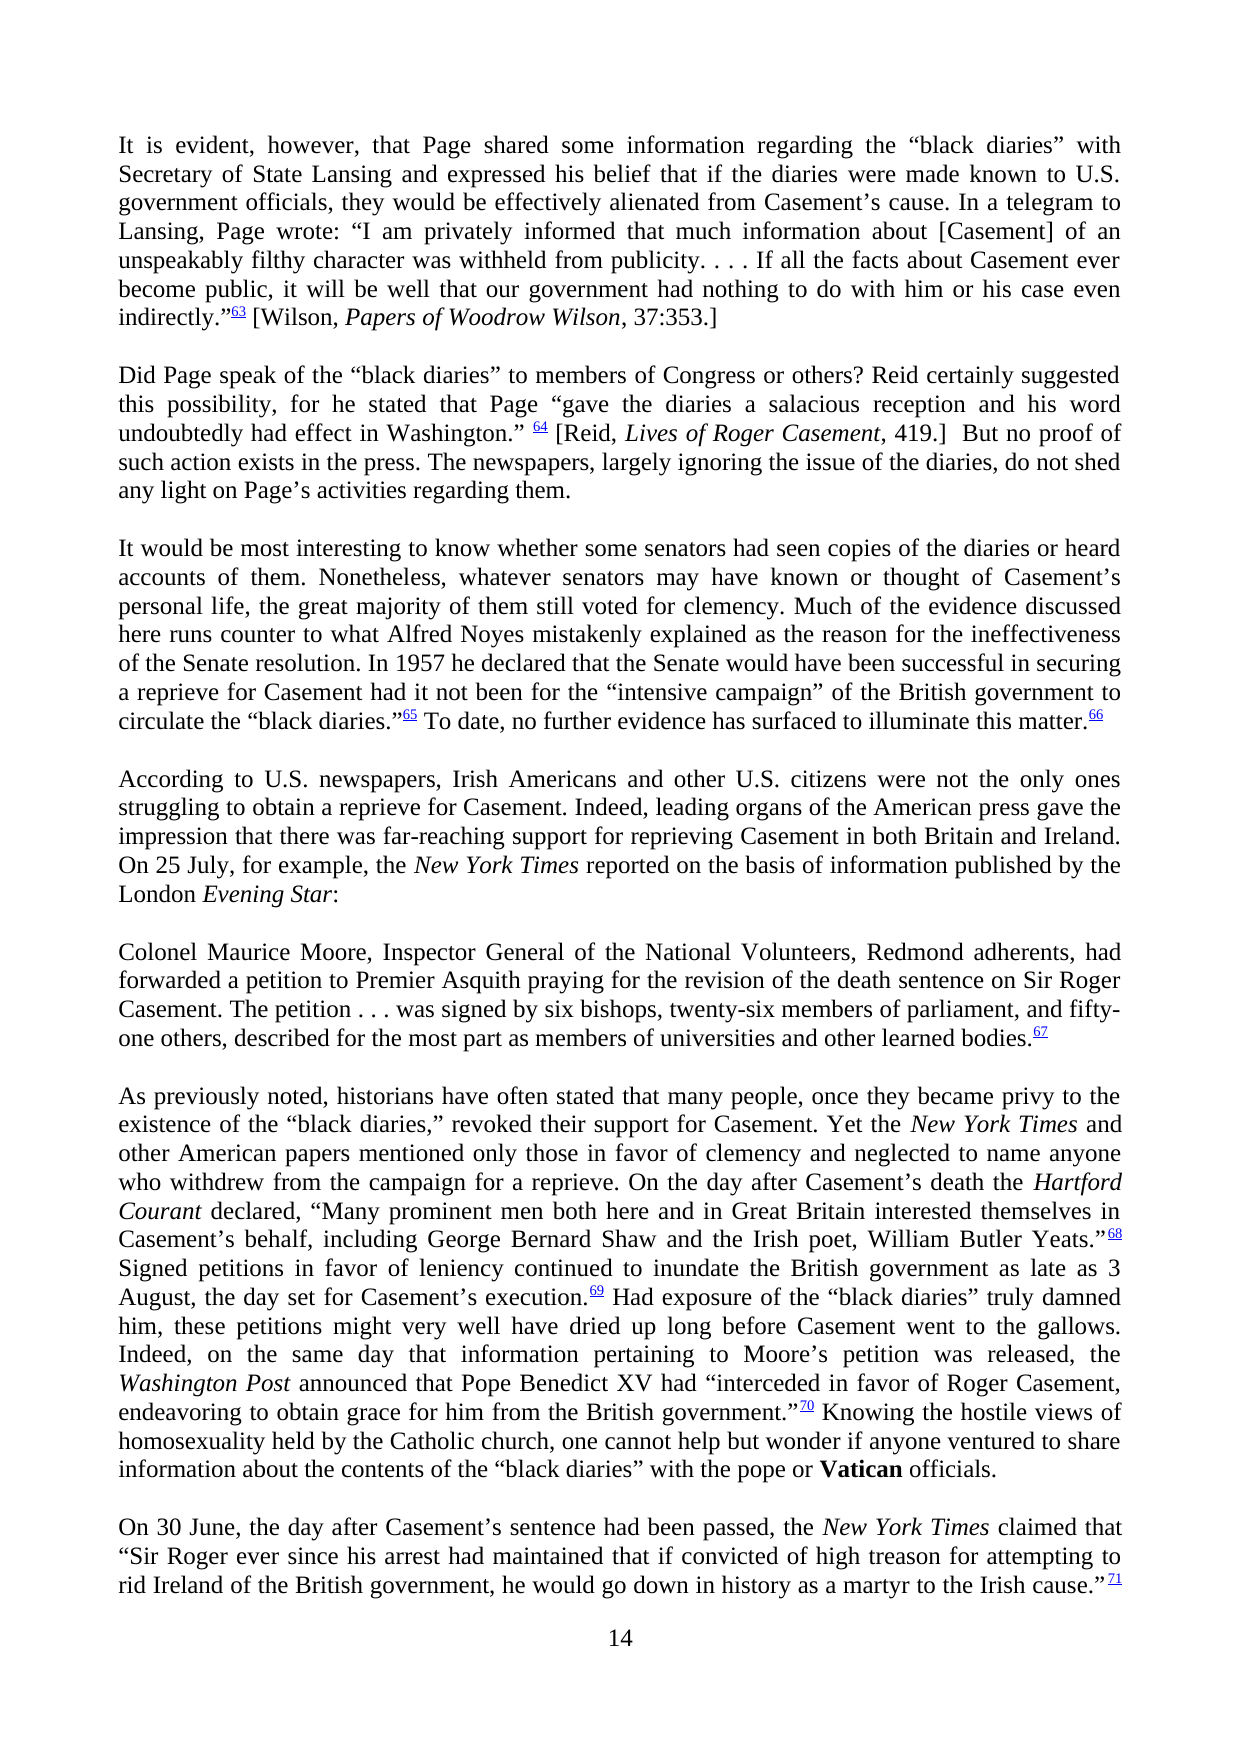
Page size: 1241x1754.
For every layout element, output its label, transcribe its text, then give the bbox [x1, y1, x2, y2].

text It is evident, however, that Page shared some information regarding the “black diaries” with Secretary of State Lansing and expressed his belief that if the diaries were made known to U.S. government officials, they would be effectively alienated from Casement’s cause. In a telegram to Lansing, Page wrote: “I am privately informed that much information about [Casement] of an unspeakably filthy character was withheld from publicity. . . . If all the facts about Casement ever become public, it will be well that our government had nothing to do with him or his case even indirectly.”63 [Wilson, Papers of Woodrow Wilson, 37:353.] [118, 130, 1122, 331]
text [118, 1512, 1122, 1599]
text Colonel Maurice Moore, Inspector General of the National Volunteers, Redmond adherents, had forwarded a petition to Premier Asquith praying for the revision of the death sentence on Sir Roger Casement. The petition . . . was signed by six bishops, twenty-six members of parliament, and fifty-one others, described for the most part as members of universities and other learned bodies.67 [118, 937, 1122, 1052]
text It would be most interesting to know whether some senators had seen copies of the diaries or heard accounts of them. Nonetheless, whatever senators may have known or thought of Casement’s personal life, the great majority of them still voted for clemency. Much of the evidence discussed here runs counter to what Alfred Noyes mistakenly explained as the reason for the ineffectiveness of the Senate resolution. In 1957 he declared that the Senate would have been successful in securing a reprieve for Casement had it not been for the “intensive campaign” of the British government to circulate the “black diaries.”65 To date, no further evidence has surfaced to illuminate this matter.66 [118, 533, 1122, 734]
text Did Page speak of the “black diaries” to members of Congress or others? Reid certainly suggested this possibility, for he stated that Page “gave the diaries a salacious reception and his word undoubtedly had effect in Washington.” 64 [Reid, Lives of Roger Casement, 419.] But no proof of such action exists in the press. The newspapers, largely ignoring the issue of the diaries, do not shed any light on Page’s activities regarding them. [118, 360, 1122, 504]
text According to U.S. newspapers, Irish Americans and other U.S. citizens were not the only ones struggling to obtain a reprieve for Casement. Indeed, leading organs of the American press gave the impression that there was far-reaching support for reprieving Casement in both Britain and Ireland. On 25 July, for example, the New York Times reported on the basis of information published by the London Evening Star: [118, 764, 1122, 907]
text As previously noted, historians have often stated that many people, once they became privy to the existence of the “black diaries,” revoked their support for Casement. Yet the New York Times and other American papers mentioned only those in favor of clemency and neglected to name anyone who withdrew from the campaign for a reprieve. On the day after Casement’s death the Hartford Courant declared, “Many prominent men both here and in Great Britain interested themselves in Casement’s behalf, including George Bernard Shaw and the Irish poet, William Butler Yeats.”68 Signed petitions in favor of leniency continued to inundate the British government as late as 3 August, the day set for Casement’s execution.69 Had exposure of the “black diaries” truly damned him, these petitions might very well have dried up long before Casement went to the gallows. Indeed, on the same day that information pertaining to Moore’s petition was released, the Washington Post announced that Pope Benedict XV had “interceded in favor of Roger Casement, endeavoring to obtain grace for him from the British government.”70 Knowing the hostile views of homosexuality held by the Catholic church, one cannot help but wonder if anyone ventured to share information about the contents of the “black diaries” with the pope or Vatican officials. [118, 1081, 1122, 1483]
